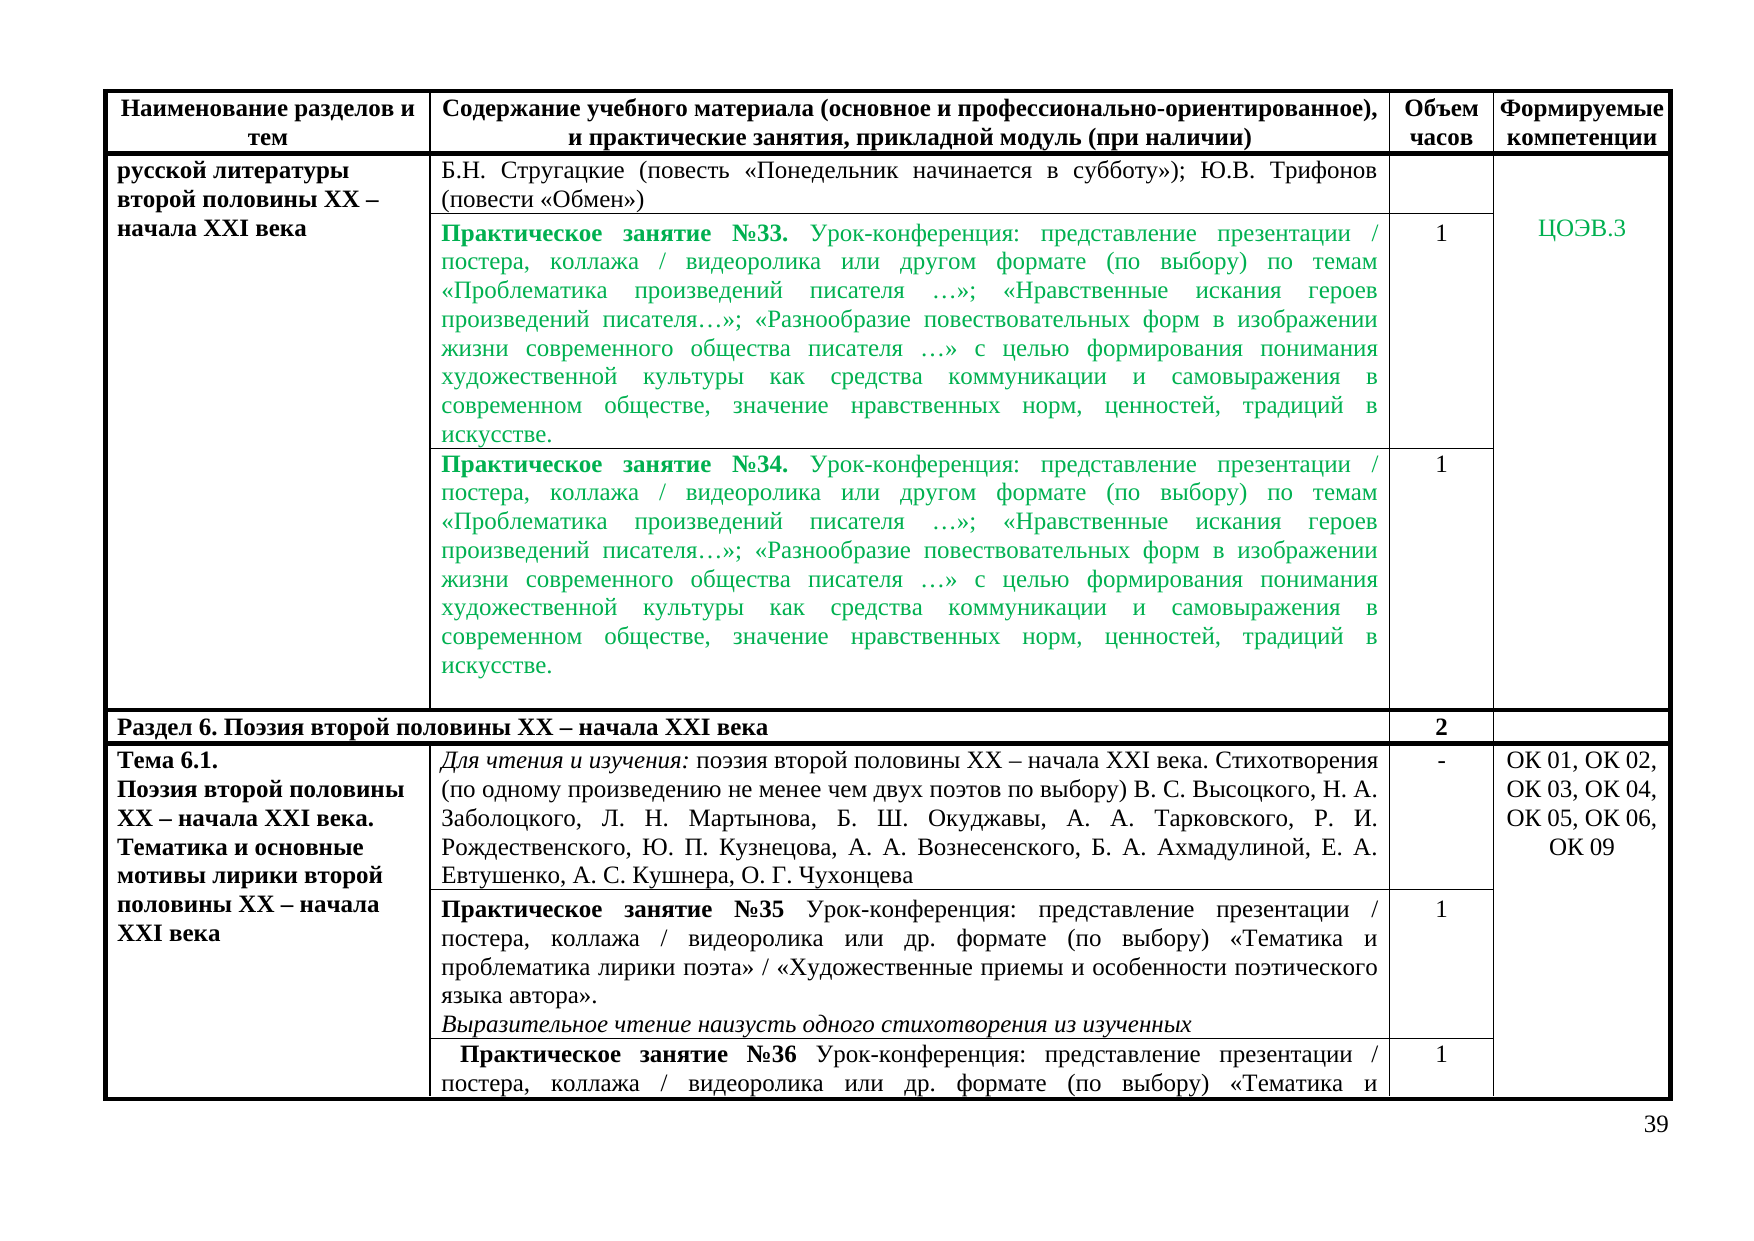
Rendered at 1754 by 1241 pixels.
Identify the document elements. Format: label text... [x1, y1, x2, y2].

table_cell [1494, 712, 1668, 741]
table_cell - [1390, 156, 1493, 213]
table_cell ОК 01, ОК 02, ОК 03, ОК 04, ОК 05, ОК 06, ОК 09 ЦОЭВ.3 [1494, 156, 1668, 707]
table_cell Практическое занятие №35 Урок-конференция: представление презентации / постера, коллажа / видеоролика или др. формате (по выбору) «Тематика и проблематика лирики поэта» / «Художественные приемы и особенности поэтического языка автора». Выразительное чтение наизусть одного стихотворения из изученных [431, 890, 1389, 1038]
table_cell Практическое занятие №34. Урок-конференция: представление презентации / постера, коллажа / видеоролика или другом формате (по выбору) по темам «Проблематика произведений писателя …»; «Нравственные искания героев произведений писателя…»; «Разнообразие повествовательных форм в изображении жизни современного общества писателя …» с целью формирования понимания художественной культуры как средства коммуникации и самовыражения в современном обществе, значение нравственных норм, ценностей, традиций в искусстве. [431, 449, 1389, 707]
table_cell ОК 01, ОК 02, ОК 03, ОК 04, ОК 05, ОК 06, ОК 09 [1494, 746, 1668, 1096]
table_cell Практическое занятие №33. Урок-конференция: представление презентации / постера, коллажа / видеоролика или другом формате (по выбору) по темам «Проблематика произведений писателя …»; «Нравственные искания героев произведений писателя…»; «Разнообразие повествовательных форм в изображении жизни современного общества писателя …» с целью формирования понимания художественной культуры как средства коммуникации и самовыражения в современном обществе, значение нравственных норм, ценностей, традиций в искусстве. [431, 214, 1389, 448]
table_cell Тема 6.1. Поэзия второй половины XX – начала XXI века. Тематика и основные мотивы лирики второй половины XX – начала XXI века [108, 746, 429, 1096]
table_cell 1 [1390, 1039, 1493, 1096]
table_header Формируемые компетенции [1494, 93, 1668, 151]
table_cell 1 [1390, 890, 1493, 1038]
table_header Содержание учебного материала (основное и профессионально-ориентированное), и практические занятия, прикладной модуль (при наличии) [431, 93, 1389, 151]
table_header Наименование разделов и тем [108, 93, 429, 151]
table_cell 1 [1390, 214, 1493, 448]
table_header Объем часов [1390, 93, 1493, 151]
table_cell Раздел 6. Поэзия второй половины XX – начала XXI века [108, 712, 1389, 741]
table_cell - [1390, 746, 1493, 889]
table_cell Для чтения и изучения: поэзия второй половины XX – начала XXI века. Стихотворения (по одному произведению не менее чем двух поэтов по выбору) В. С. Высоцкого, Н. А. Заболоцкого, Л. Н. Мартынова, Б. Ш. Окуджавы, А. А. Тарковского, Р. И. Рождественского, Ю. П. Кузнецова, А. А. Вознесенского, Б. А. Ахмадулиной, Е. А. Евтушенко, А. С. Кушнера, О. Г. Чухонцева [431, 746, 1389, 889]
table_cell 2 [1390, 712, 1493, 741]
table_cell 1 [1390, 449, 1493, 707]
